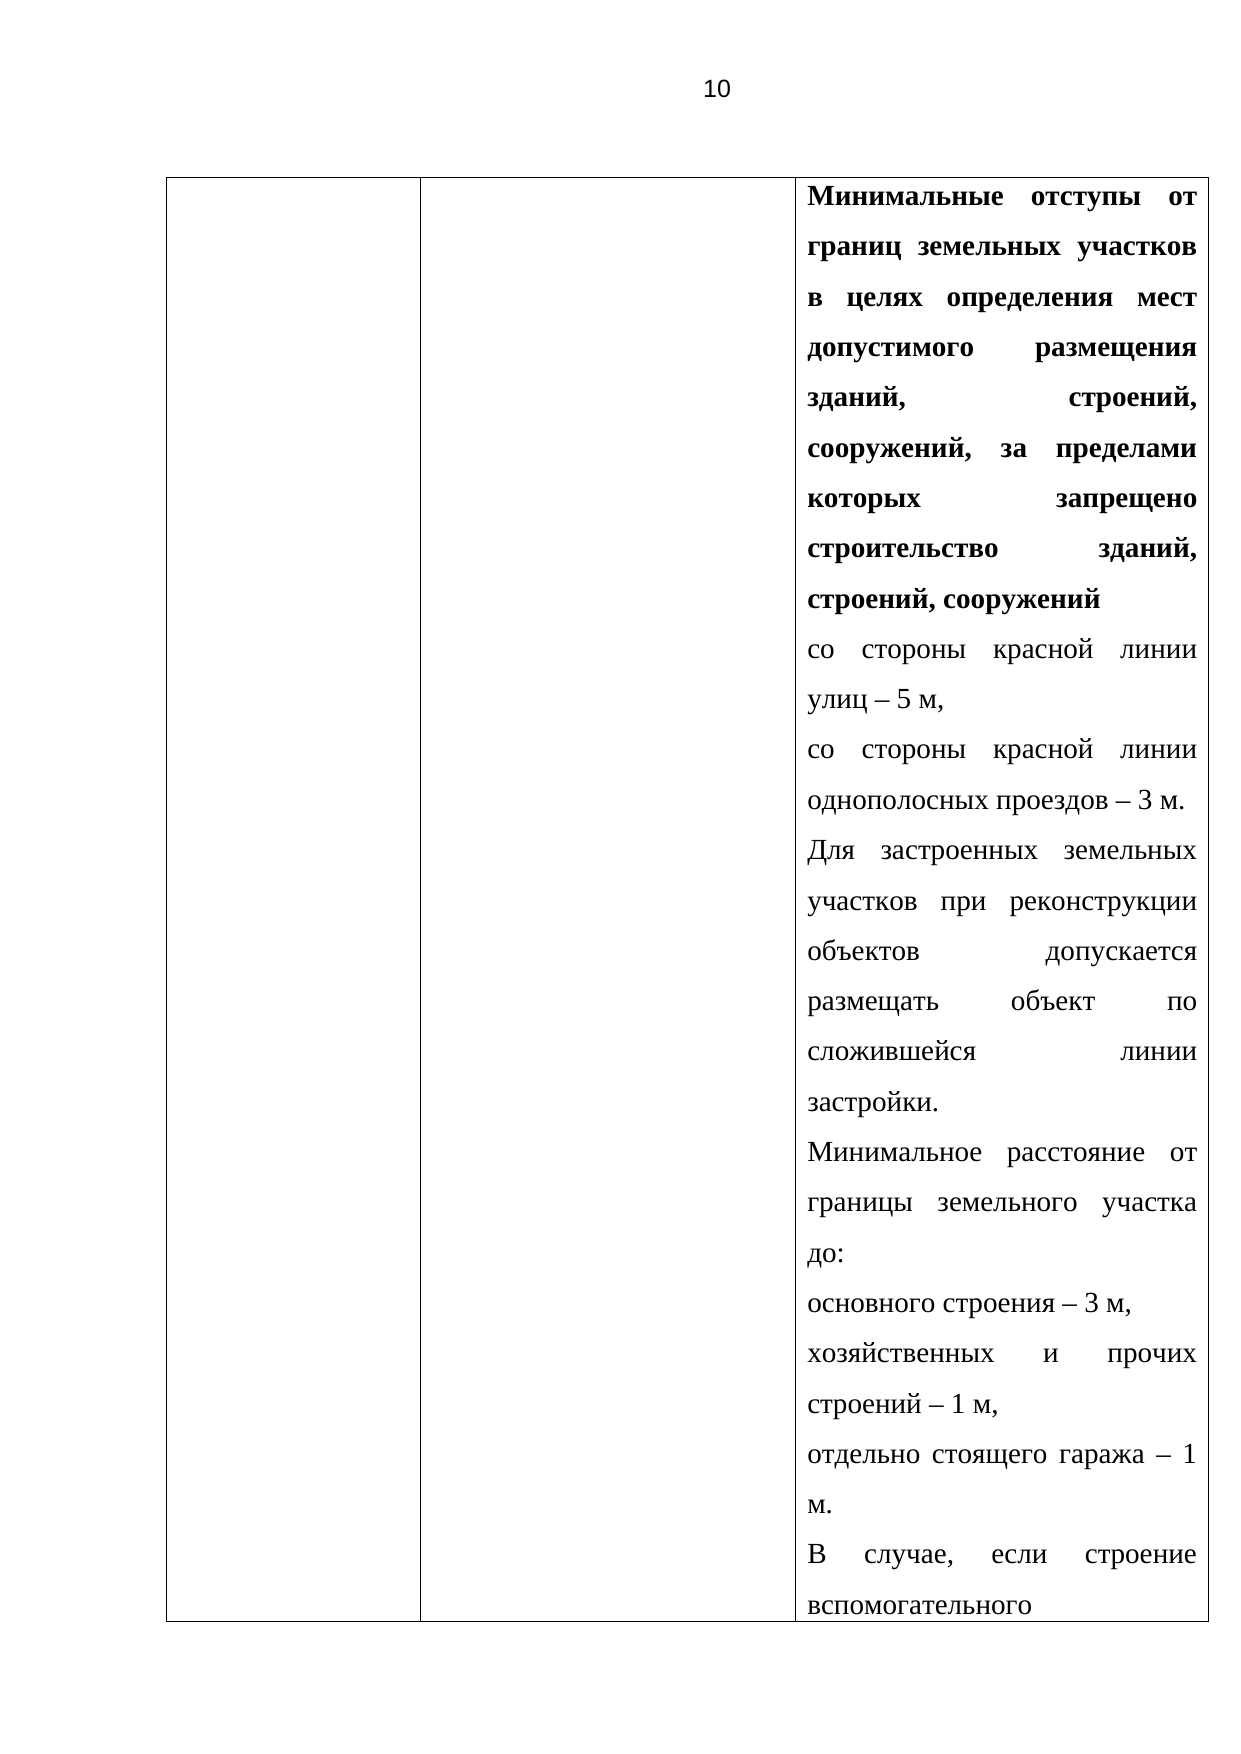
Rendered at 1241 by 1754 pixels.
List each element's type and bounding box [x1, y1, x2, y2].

table_cell [421, 178, 795, 1621]
table_cell [167, 178, 420, 1621]
table_cell [796, 178, 1208, 1621]
